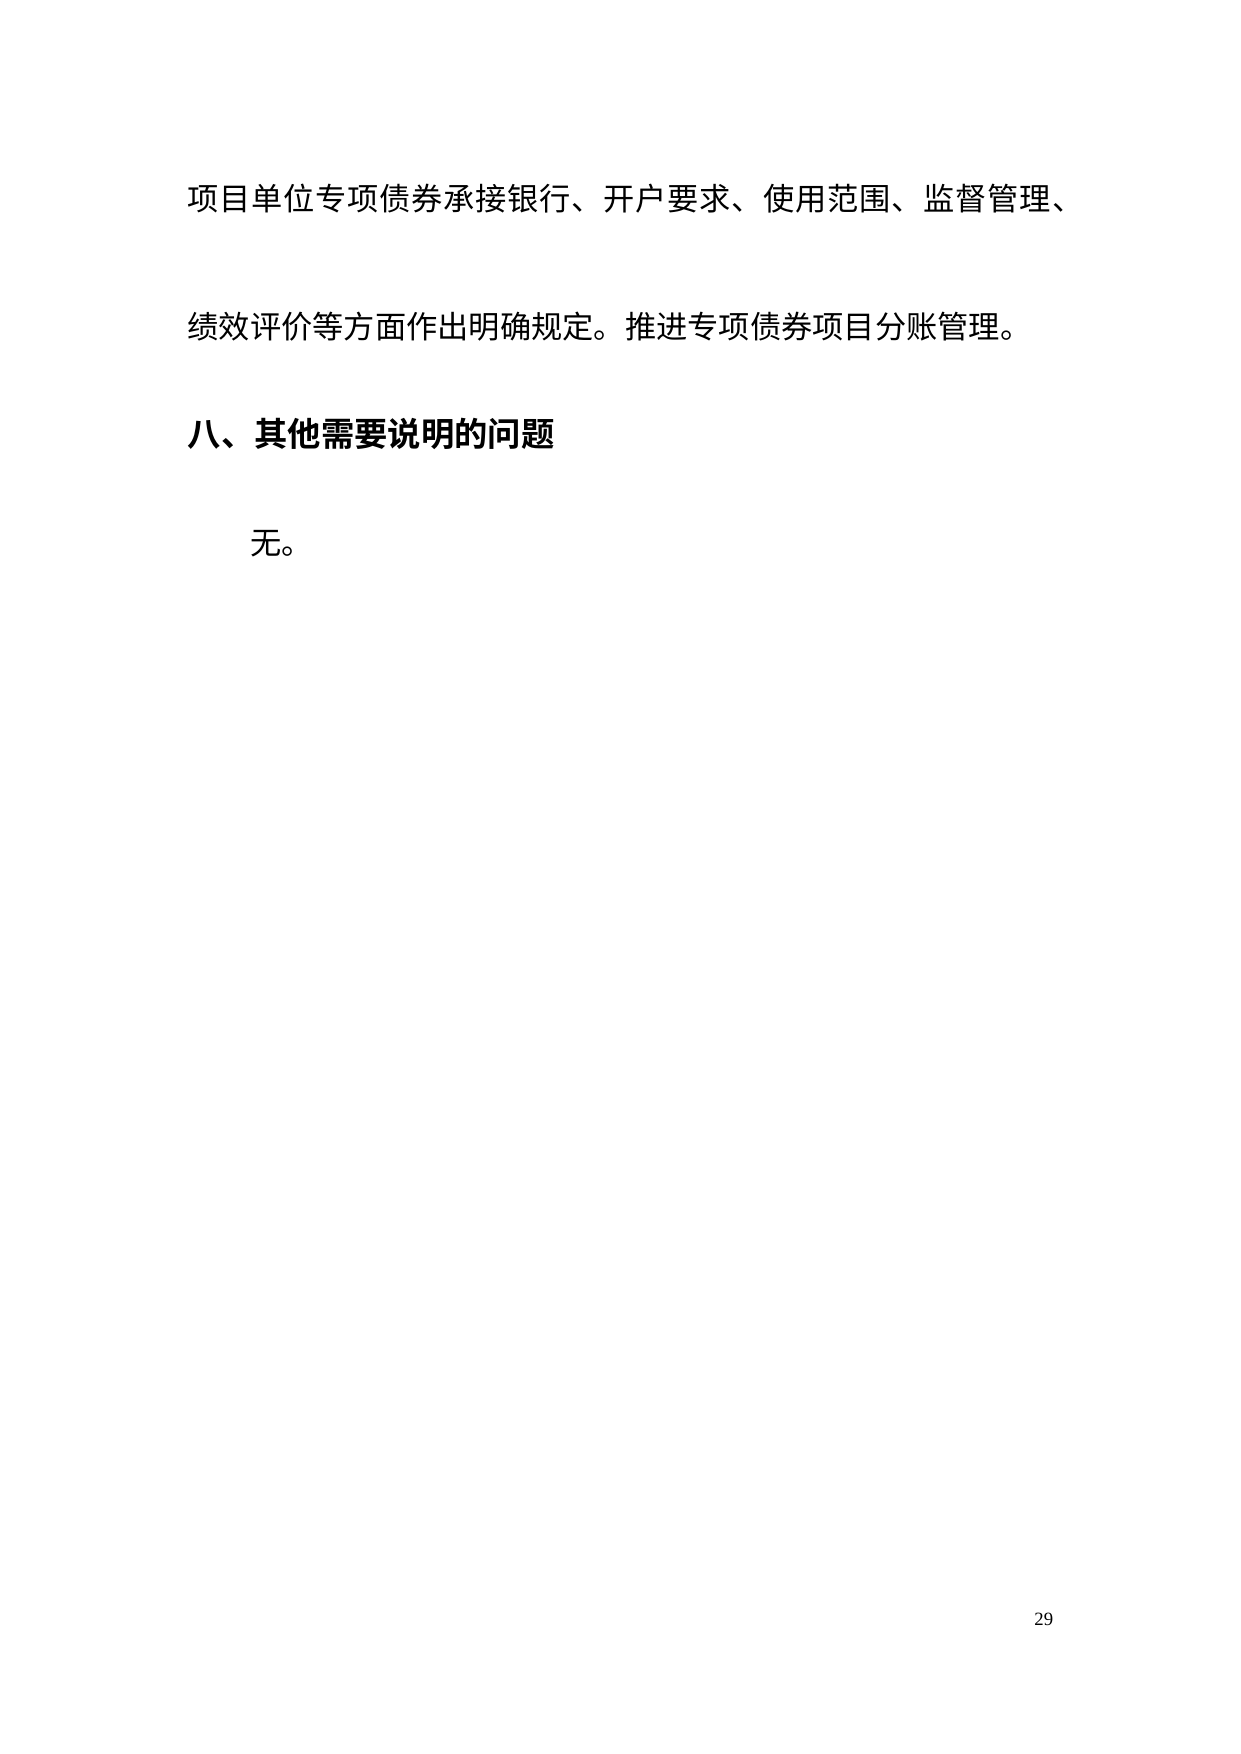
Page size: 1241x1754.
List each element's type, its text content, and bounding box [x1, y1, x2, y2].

text 八、其他需要说明的问题 [187, 389, 1053, 474]
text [187, 154, 1053, 367]
text 无。 [187, 499, 1053, 584]
